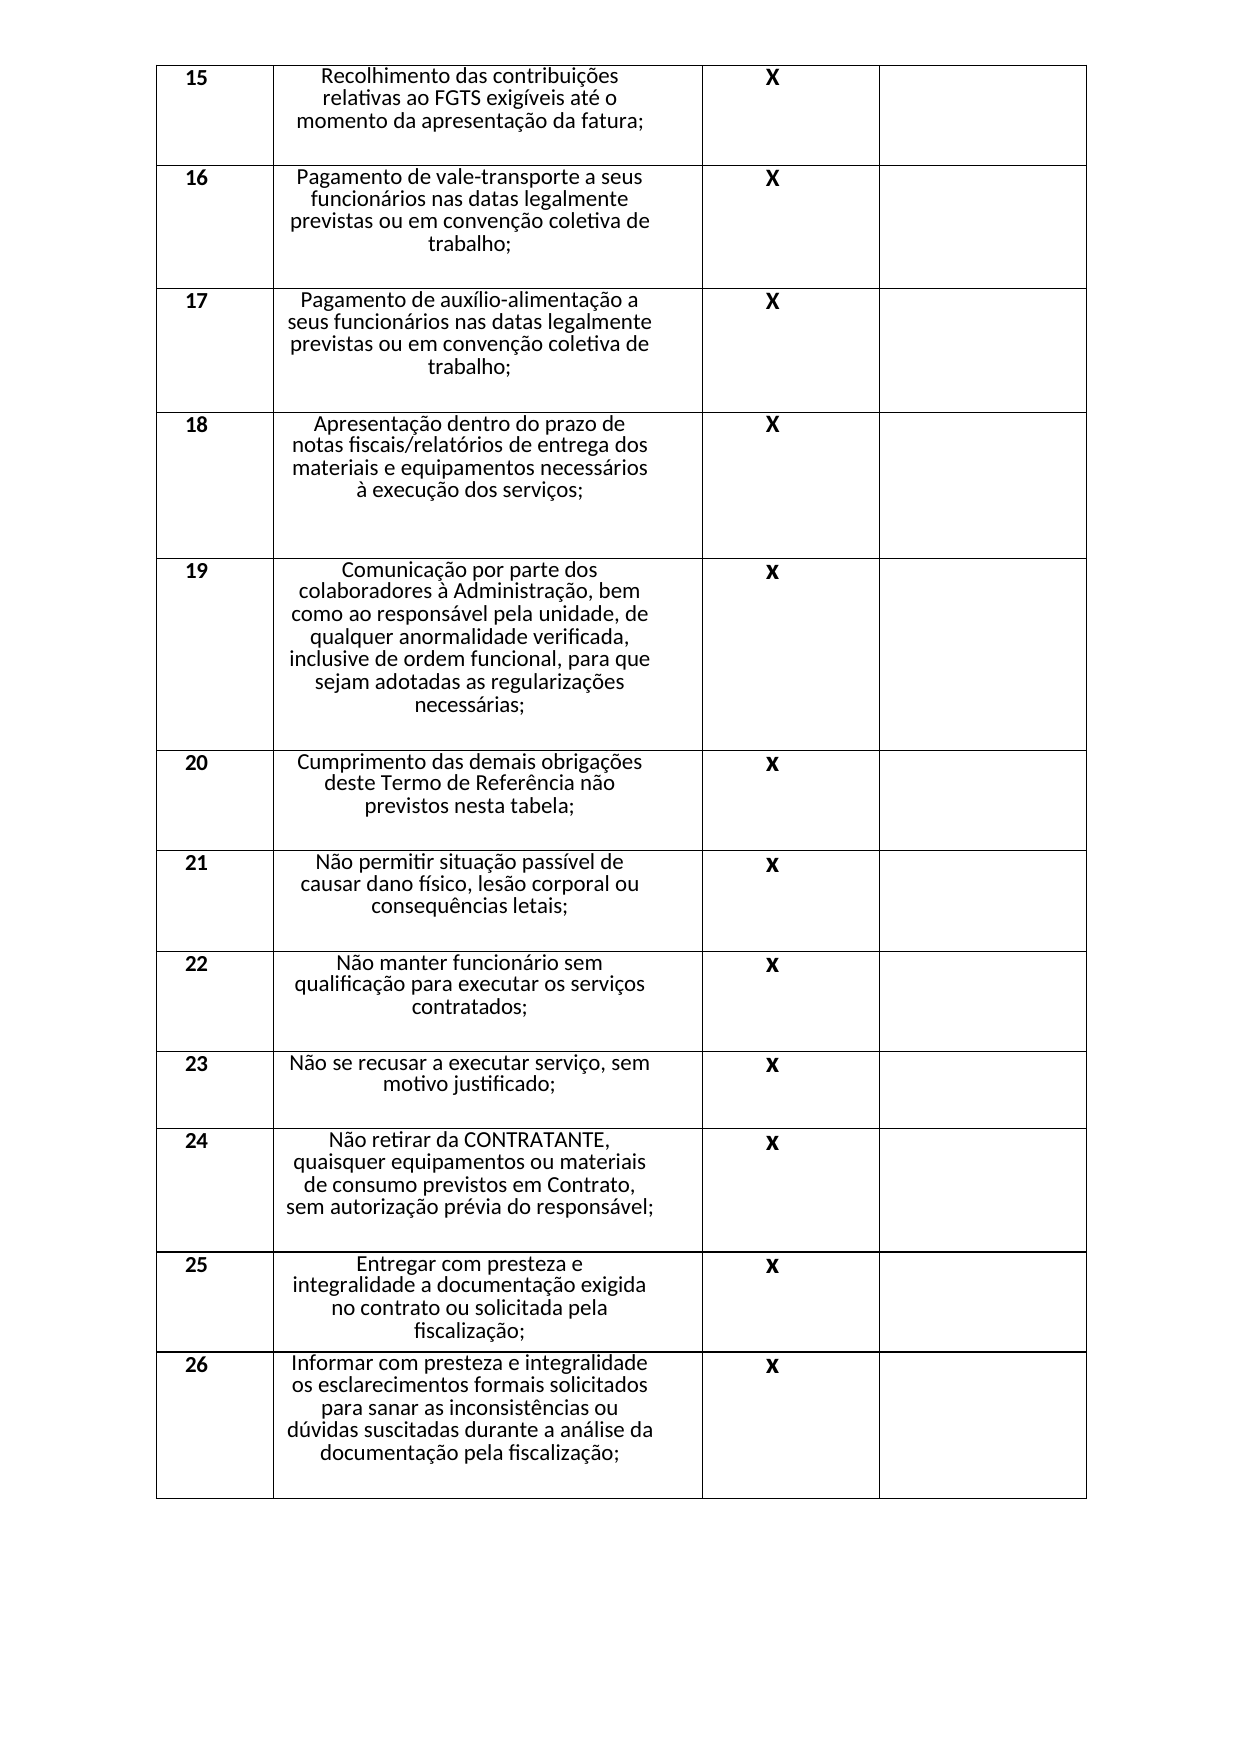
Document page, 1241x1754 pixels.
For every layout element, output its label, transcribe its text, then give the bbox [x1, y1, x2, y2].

table_cell [880, 1253, 1086, 1351]
table_cell [880, 751, 1086, 850]
table_cell x [703, 1052, 879, 1128]
table_cell Comunicação por parte dos colaboradores à Administração, bem como ao responsável pela unidade, de qualquer anormalidade verificada, inclusive de ordem funcional, para que sejam adotadas as regularizações necessárias; [274, 559, 702, 750]
table_cell Pagamento de auxílio-alimentação a seus funcionários nas datas legalmente previstas ou em convenção coletiva de trabalho; [274, 289, 702, 412]
table_cell x [703, 559, 879, 750]
table_cell 18 [157, 413, 273, 558]
table_cell x [703, 1129, 879, 1251]
table_cell [880, 559, 1086, 750]
table_cell x [703, 1353, 879, 1498]
table_cell Não manter funcionário sem qualificação para executar os serviços contratados; [274, 952, 702, 1051]
table_cell [880, 1129, 1086, 1251]
table_cell [880, 289, 1086, 412]
table_cell [880, 952, 1086, 1051]
table_cell [880, 851, 1086, 951]
table_cell 26 [157, 1353, 273, 1498]
table_cell Não se recusar a executar serviço, sem motivo justificado; [274, 1052, 702, 1128]
table_cell [880, 1353, 1086, 1498]
table_cell Apresentação dentro do prazo de notas fiscais/relatórios de entrega dos materiais e equipamentos necessários à execução dos serviços; [274, 413, 702, 558]
table_cell x [703, 751, 879, 850]
table_cell Não permitir situação passível de causar dano físico, lesão corporal ou consequências letais; [274, 851, 702, 951]
table_cell 15 [157, 66, 273, 165]
table_cell X [703, 166, 879, 288]
table_cell [880, 66, 1086, 165]
table_cell x [703, 851, 879, 951]
table_cell X [703, 413, 879, 558]
table_cell [880, 166, 1086, 288]
table_cell 16 [157, 166, 273, 288]
table_cell Recolhimento das contribuições relativas ao FGTS exigíveis até o momento da apresentação da fatura; [274, 66, 702, 165]
table_cell X [703, 289, 879, 412]
table_cell 24 [157, 1129, 273, 1251]
table_cell 22 [157, 952, 273, 1051]
table_cell Não retirar da CONTRATANTE, quaisquer equipamentos ou materiais de consumo previstos em Contrato, sem autorização prévia do responsável; [274, 1129, 702, 1251]
table_cell 17 [157, 289, 273, 412]
table_cell Entregar com presteza e integralidade a documentação exigida no contrato ou solicitada pela fiscalização; [274, 1253, 702, 1351]
table_cell 25 [157, 1253, 273, 1351]
table_cell Cumprimento das demais obrigações deste Termo de Referência não previstos nesta tabela; [274, 751, 702, 850]
table_cell x [703, 952, 879, 1051]
table_cell 23 [157, 1052, 273, 1128]
table_cell Informar com presteza e integralidade os esclarecimentos formais solicitados para sanar as inconsistências ou dúvidas suscitadas durante a análise da documentação pela fiscalização; [274, 1353, 702, 1498]
table_cell 19 [157, 559, 273, 750]
table_cell [880, 413, 1086, 558]
table_cell 20 [157, 751, 273, 850]
table_cell X [703, 66, 879, 165]
table_cell [880, 1052, 1086, 1128]
table_cell x [703, 1253, 879, 1351]
table_cell Pagamento de vale-transporte a seus funcionários nas datas legalmente previstas ou em convenção coletiva de trabalho; [274, 166, 702, 288]
table_cell 21 [157, 851, 273, 951]
